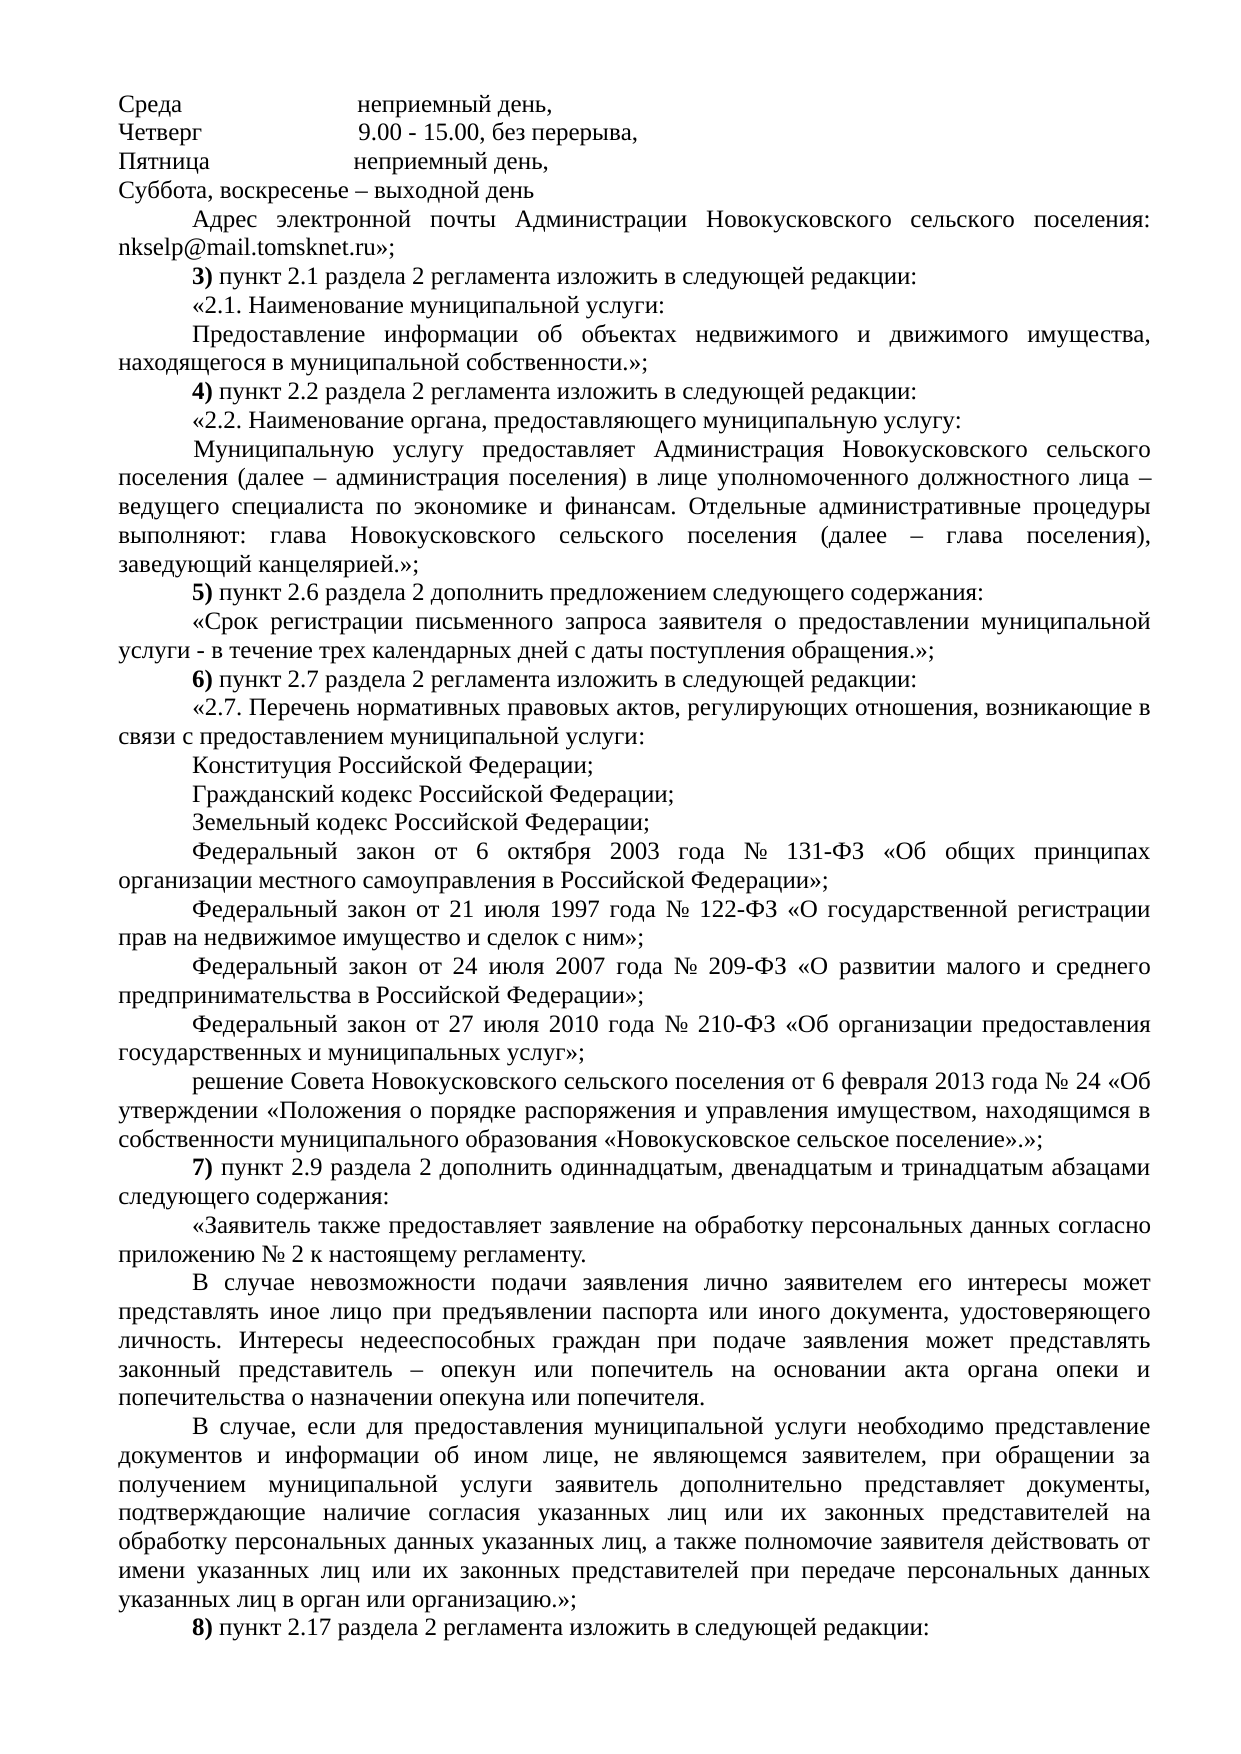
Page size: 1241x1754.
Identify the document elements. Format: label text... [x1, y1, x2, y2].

text Федеральный закон от 6 октября 2003 года № 131-ФЗ «Об общих принципах организации местного самоуправления в Российской Федерации»; [118, 836, 1152, 894]
text Адрес электронной почты Администрации Новокусковского сельского поселения: nkselp@mail.tomsknet.ru»; [118, 204, 1152, 261]
text Среда неприемный день, [118, 89, 1152, 117]
text 3) пункт 2.1 раздела 2 регламента изложить в следующей редакции: [118, 261, 1152, 290]
text 5) пункт 2.6 раздела 2 дополнить предложением следующего содержания: [118, 577, 1152, 606]
text Земельный кодекс Российской Федерации; [118, 807, 1152, 836]
text «2.2. Наименование органа, предоставляющего муниципальную услугу: [118, 405, 1152, 434]
text «2.7. Перечень нормативных правовых актов, регулирующих отношения, возникающие в связи с предоставлением муниципальной услуги: [118, 692, 1152, 750]
text Федеральный закон от 21 июля 1997 года № 122-ФЗ «О государственной регистрации прав на недвижимое имущество и сделок с ним»; [118, 894, 1152, 951]
text «Заявитель также предоставляет заявление на обработку персональных данных согласно приложению № 2 к настоящему регламенту. [118, 1210, 1152, 1267]
text Пятница неприемный день, [118, 146, 1152, 175]
text 8) пункт 2.17 раздела 2 регламента изложить в следующей редакции: [118, 1612, 1152, 1641]
text Конституция Российской Федерации; [118, 750, 1152, 779]
text Муниципальную услугу предоставляет Администрация Новокусковского сельского поселения (далее – администрация поселения) в лице уполномоченного должностного лица – ведущего специалиста по экономике и финансам. Отдельные административные процедуры выполняют: глава Новокусковского сельского поселения (далее – глава поселения), заведующий канцелярией.»; [118, 434, 1152, 577]
text Федеральный закон от 27 июля 2010 года № 210-ФЗ «Об организации предоставления государственных и муниципальных услуг»; [118, 1009, 1152, 1066]
text В случае, если для предоставления муниципальной услуги необходимо представление документов и информации об ином лице, не являющемся заявителем, при обращении за получением муниципальной услуги заявитель дополнительно представляет документы, подтверждающие наличие согласия указанных лиц или их законных представителей на обработку персональных данных указанных лиц, а также полномочие заявителя действовать от имени указанных лиц или их законных представителей при передаче персональных данных указанных лиц в орган или организацию.»; [118, 1411, 1152, 1612]
text «2.1. Наименование муниципальной услуги: [118, 290, 1152, 319]
text Четверг 9.00 - 15.00, без перерыва, [118, 117, 1152, 146]
text «Срок регистрации письменного запроса заявителя о предоставлении муниципальной услуги - в течение трех календарных дней с даты поступления обращения.»; [118, 606, 1152, 664]
text В случае невозможности подачи заявления лично заявителем его интересы может представлять иное лицо при предъявлении паспорта или иного документа, удостоверяющего личность. Интересы недееспособных граждан при подаче заявления может представлять законный представитель – опекун или попечитель на основании акта органа опеки и попечительства о назначении опекуна или попечителя. [118, 1267, 1152, 1411]
text Предоставление информации об объектах недвижимого и движимого имущества, находящегося в муниципальной собственности.»; [118, 319, 1152, 376]
text 7) пункт 2.9 раздела 2 дополнить одиннадцатым, двенадцатым и тринадцатым абзацами следующего содержания: [118, 1152, 1152, 1210]
text решение Совета Новокусковского сельского поселения от 6 февраля 2013 года № 24 «Об утверждении «Положения о порядке распоряжения и управления имуществом, находящимся в собственности муниципального образования «Новокусковское сельское поселение».»; [118, 1066, 1152, 1152]
text 4) пункт 2.2 раздела 2 регламента изложить в следующей редакции: [118, 376, 1152, 405]
text 6) пункт 2.7 раздела 2 регламента изложить в следующей редакции: [118, 664, 1152, 692]
text Гражданский кодекс Российской Федерации; [118, 779, 1152, 807]
text Суббота, воскресенье – выходной день [118, 175, 1152, 204]
text Федеральный закон от 24 июля 2007 года № 209-ФЗ «О развитии малого и среднего предпринимательства в Российской Федерации»; [118, 951, 1152, 1009]
